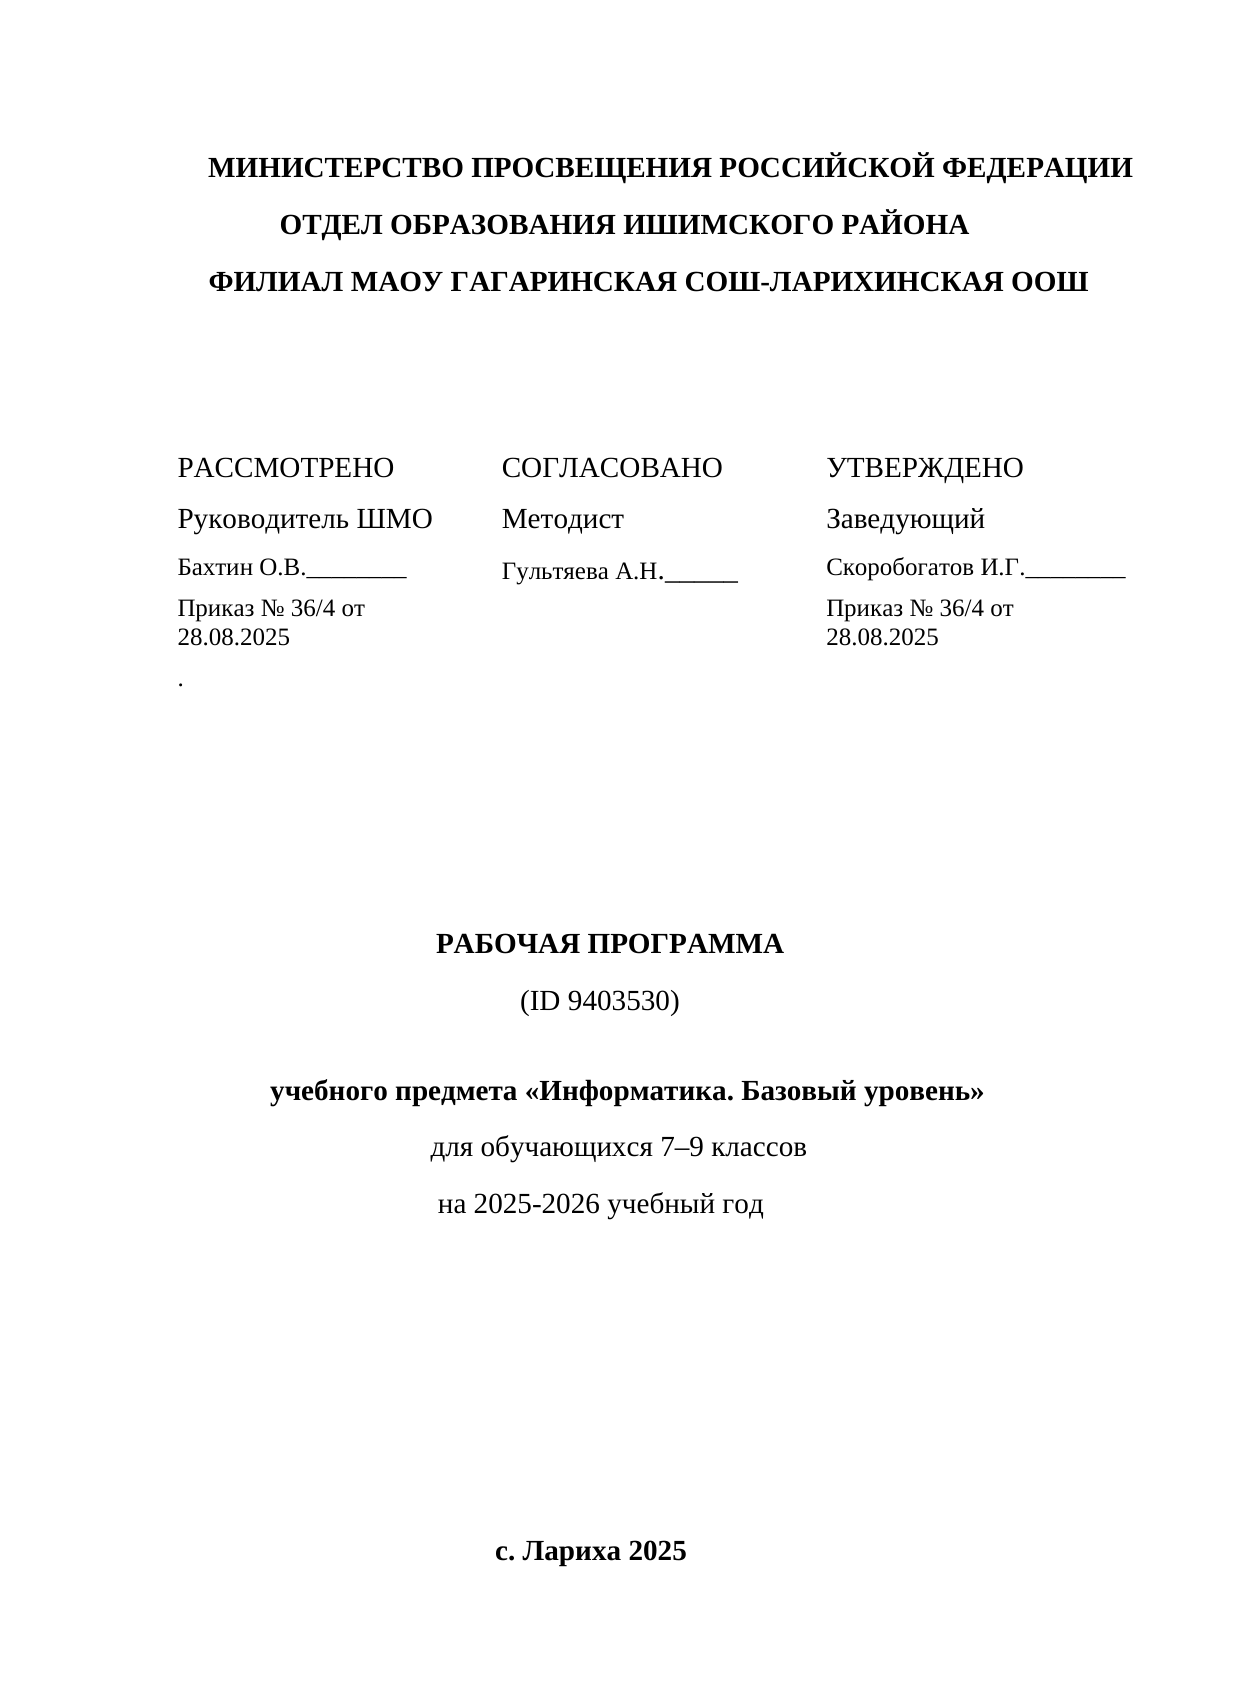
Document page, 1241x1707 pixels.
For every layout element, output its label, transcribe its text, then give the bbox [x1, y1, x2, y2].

text РАБОЧАЯ ПРОГРАММА [177, 926, 1152, 960]
text МИНИСТЕРСТВО ПРОСВЕЩЕНИЯ РОССИЙСКОЙ ФЕДЕРАЦИИ [190, 150, 1152, 184]
text (ID 9403530) [177, 983, 1152, 1017]
table_header СОГЛАСОВАНО Методист Гультяева А.Н._____ [490, 450, 815, 733]
text для обучающихся 7–9 классов [190, 1129, 1152, 1163]
text на 2025-2026 учебный год [190, 1187, 1152, 1220]
text учебного предмета «Информатика. Базовый уровень» [190, 1073, 1152, 1106]
text ОТДЕЛ ОБРАЗОВАНИЯ ИШИМСКОГО РАЙОНА [177, 207, 1152, 241]
text с. Лариха 2025 [177, 1533, 1152, 1567]
text ФИЛИАЛ МАОУ ГАГАРИНСКАЯ СОШ-ЛАРИХИНСКАЯ ООШ [177, 264, 1152, 298]
table_header УТВЕРЖДЕНО Заведующий Скоробогатов И.Г.________ Приказ № 36/4 от 28.08.2025 [815, 450, 1139, 733]
table_header РАССМОТРЕНО Руководитель ШМО Бахтин О.В.________ Приказ № 36/4 от 28.08.2025 . [166, 450, 490, 733]
